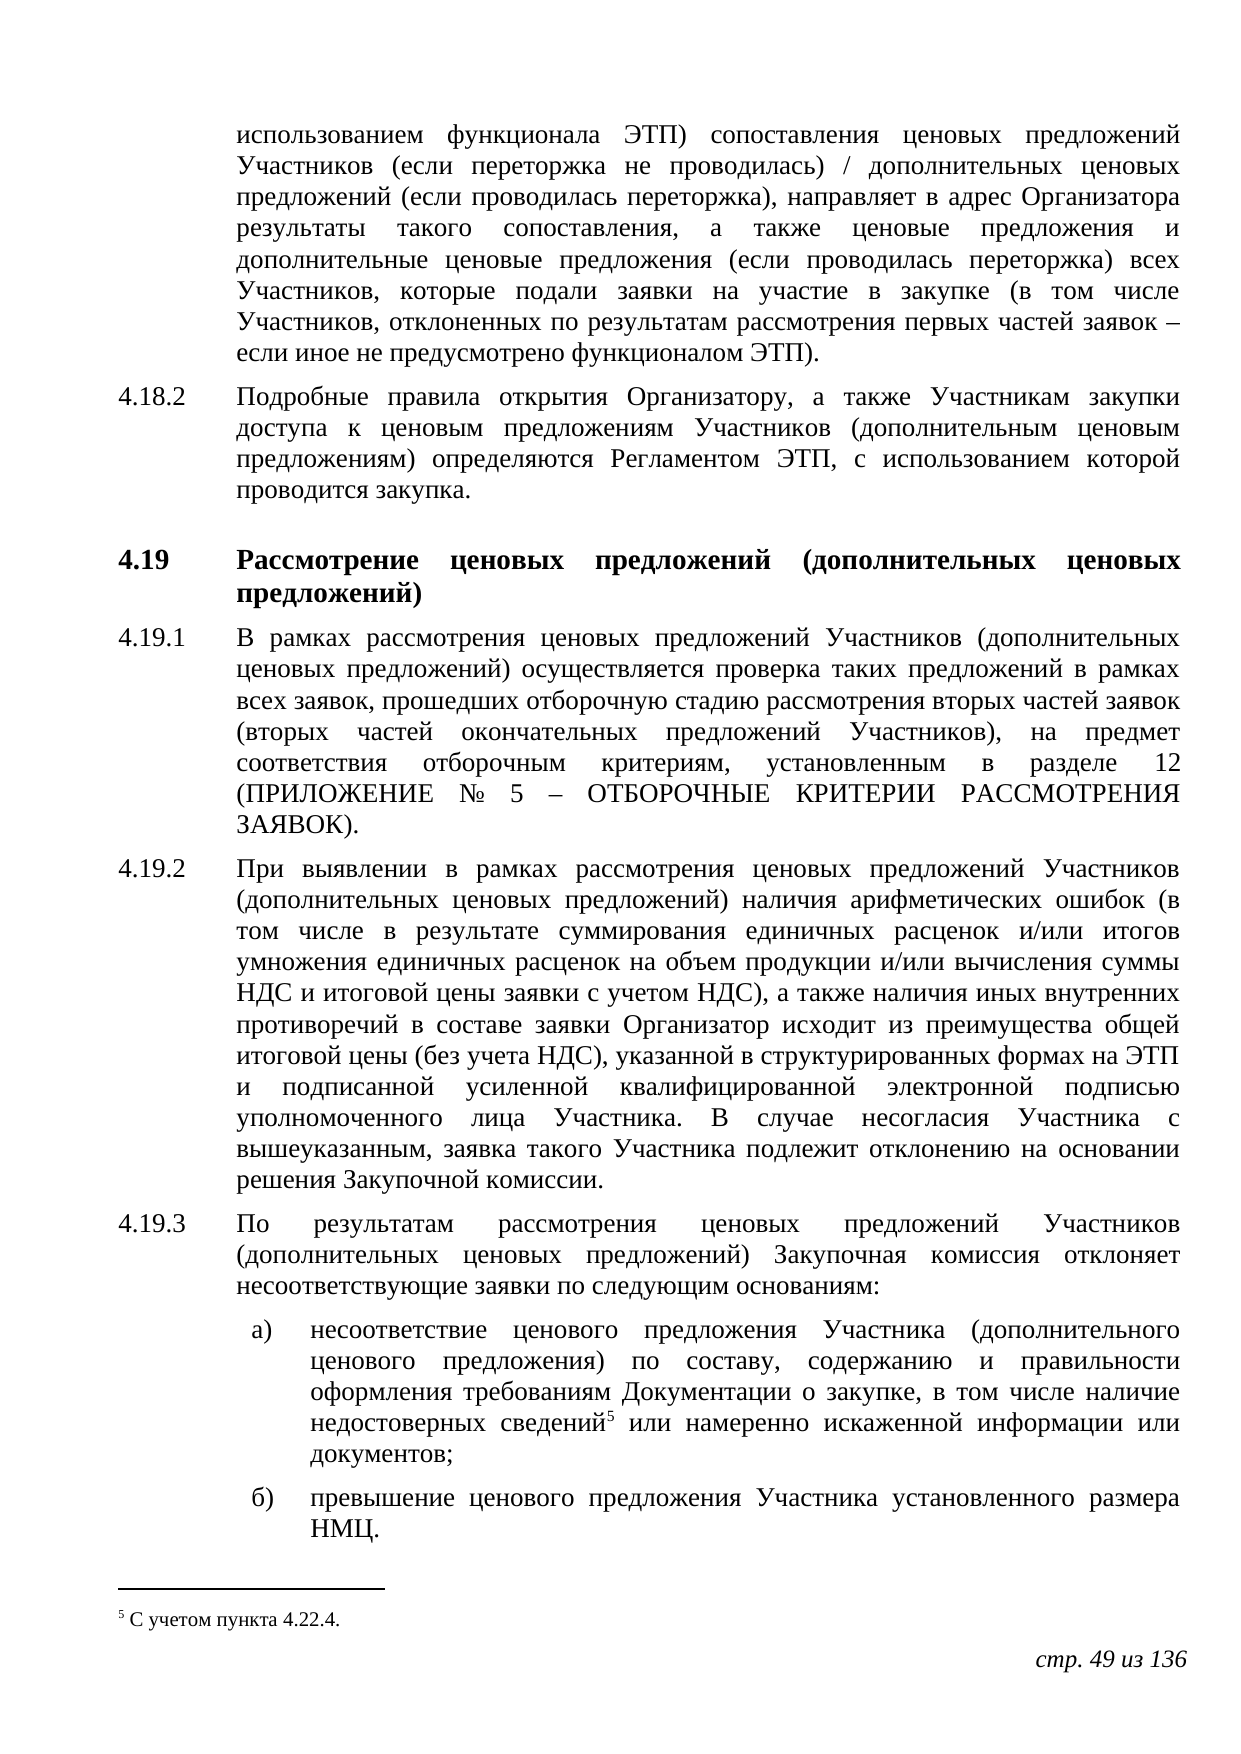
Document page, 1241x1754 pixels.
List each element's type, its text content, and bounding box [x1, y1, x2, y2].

subtitle Рассмотрение ценовых предложений (дополнительных ценовых предложений) [118, 542, 1181, 609]
text Подробные правила открытия Организатору, а также Участникам закупки доступа к ценовым предложениям Участников (дополнительным ценовым предложениям) определяются Регламентом ЭТП, с использованием которой проводится закупка. [118, 380, 1181, 504]
text несоответствие ценового предложения Участника (дополнительного ценового предложения) по составу, содержанию и правильности оформления требованиям Документации о закупке, в том числе наличие недостоверных сведений или намеренно искаженной информации или документов; [251, 1313, 1181, 1469]
text При выявлении в рамках рассмотрения ценовых предложений Участников (дополнительных ценовых предложений) наличия арифметических ошибок (в том числе в результате суммирования единичных расценок и/или итогов умножения единичных расценок на объем продукции и/или вычисления суммы НДС и итоговой цены заявки с учетом НДС), а также наличия иных внутренних противоречий в составе заявки Организатор исходит из преимущества общей итоговой цены (без учета НДС), указанной в структурированных формах на ЭТП и подписанной усиленной квалифицированной электронной подписью уполномоченного лица Участника. В случае несогласия Участника с вышеуказанным, заявка такого Участника подлежит отклонению на основании решения Закупочной комиссии. [118, 852, 1181, 1194]
text В рамках рассмотрения ценовых предложений Участников (дополнительных ценовых предложений) осуществляется проверка таких предложений в рамках всех заявок, прошедших отборочную стадию рассмотрения вторых частей заявок (вторых частей окончательных предложений Участников), на предмет соответствия отборочным критериям, установленным в разделе 12 (ПРИЛОЖЕНИЕ № 5 – ОТБОРОЧНЫЕ КРИТЕРИИ РАССМОТРЕНИЯ ЗАЯВОК). [118, 621, 1181, 839]
text По результатам рассмотрения ценовых предложений Участников (дополнительных ценовых предложений) Закупочная комиссия отклоняет несоответствующие заявки по следующим основаниям: [118, 1207, 1181, 1301]
text превышение ценового предложения Участника установленного размера НМЦ. [251, 1481, 1181, 1543]
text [118, 118, 1181, 367]
